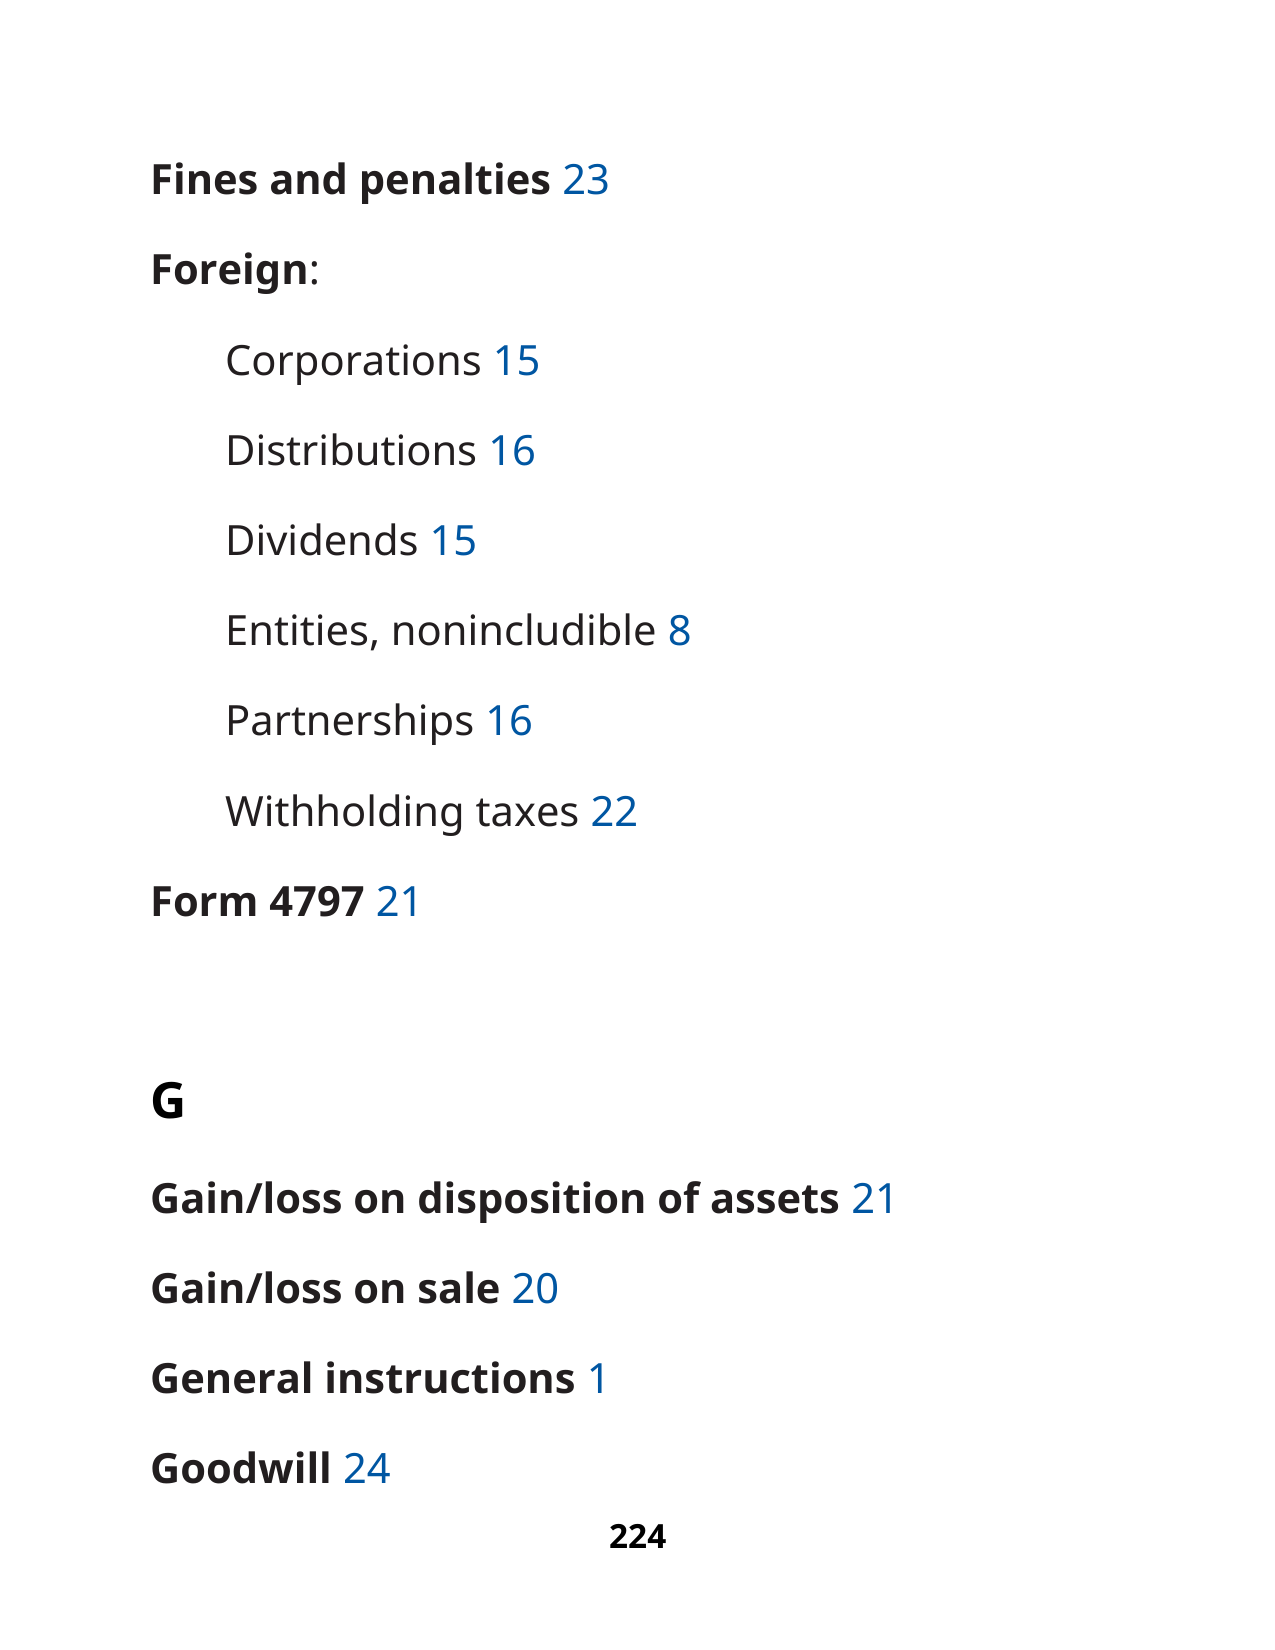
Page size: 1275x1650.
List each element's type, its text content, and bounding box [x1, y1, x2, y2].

text Withholding taxes 22 [225, 781, 1125, 838]
text Foreign: [150, 240, 1125, 297]
text Form 4797 21 [150, 872, 1125, 928]
text Partnerships 16 [225, 691, 1125, 748]
subtitle G [150, 1065, 1125, 1133]
text Entities, nonincludible 8 [225, 601, 1125, 658]
text General instructions 1 [150, 1349, 1125, 1406]
text Goodwill 24 [150, 1439, 1125, 1496]
text Corporations 15 [225, 330, 1125, 387]
text Distributions 16 [225, 421, 1125, 477]
text Gain/loss on sale 20 [150, 1259, 1125, 1316]
text Dividends 15 [225, 511, 1125, 568]
text Gain/loss on disposition of assets 21 [150, 1168, 1125, 1225]
text Fines and penalties 23 [150, 150, 1125, 207]
